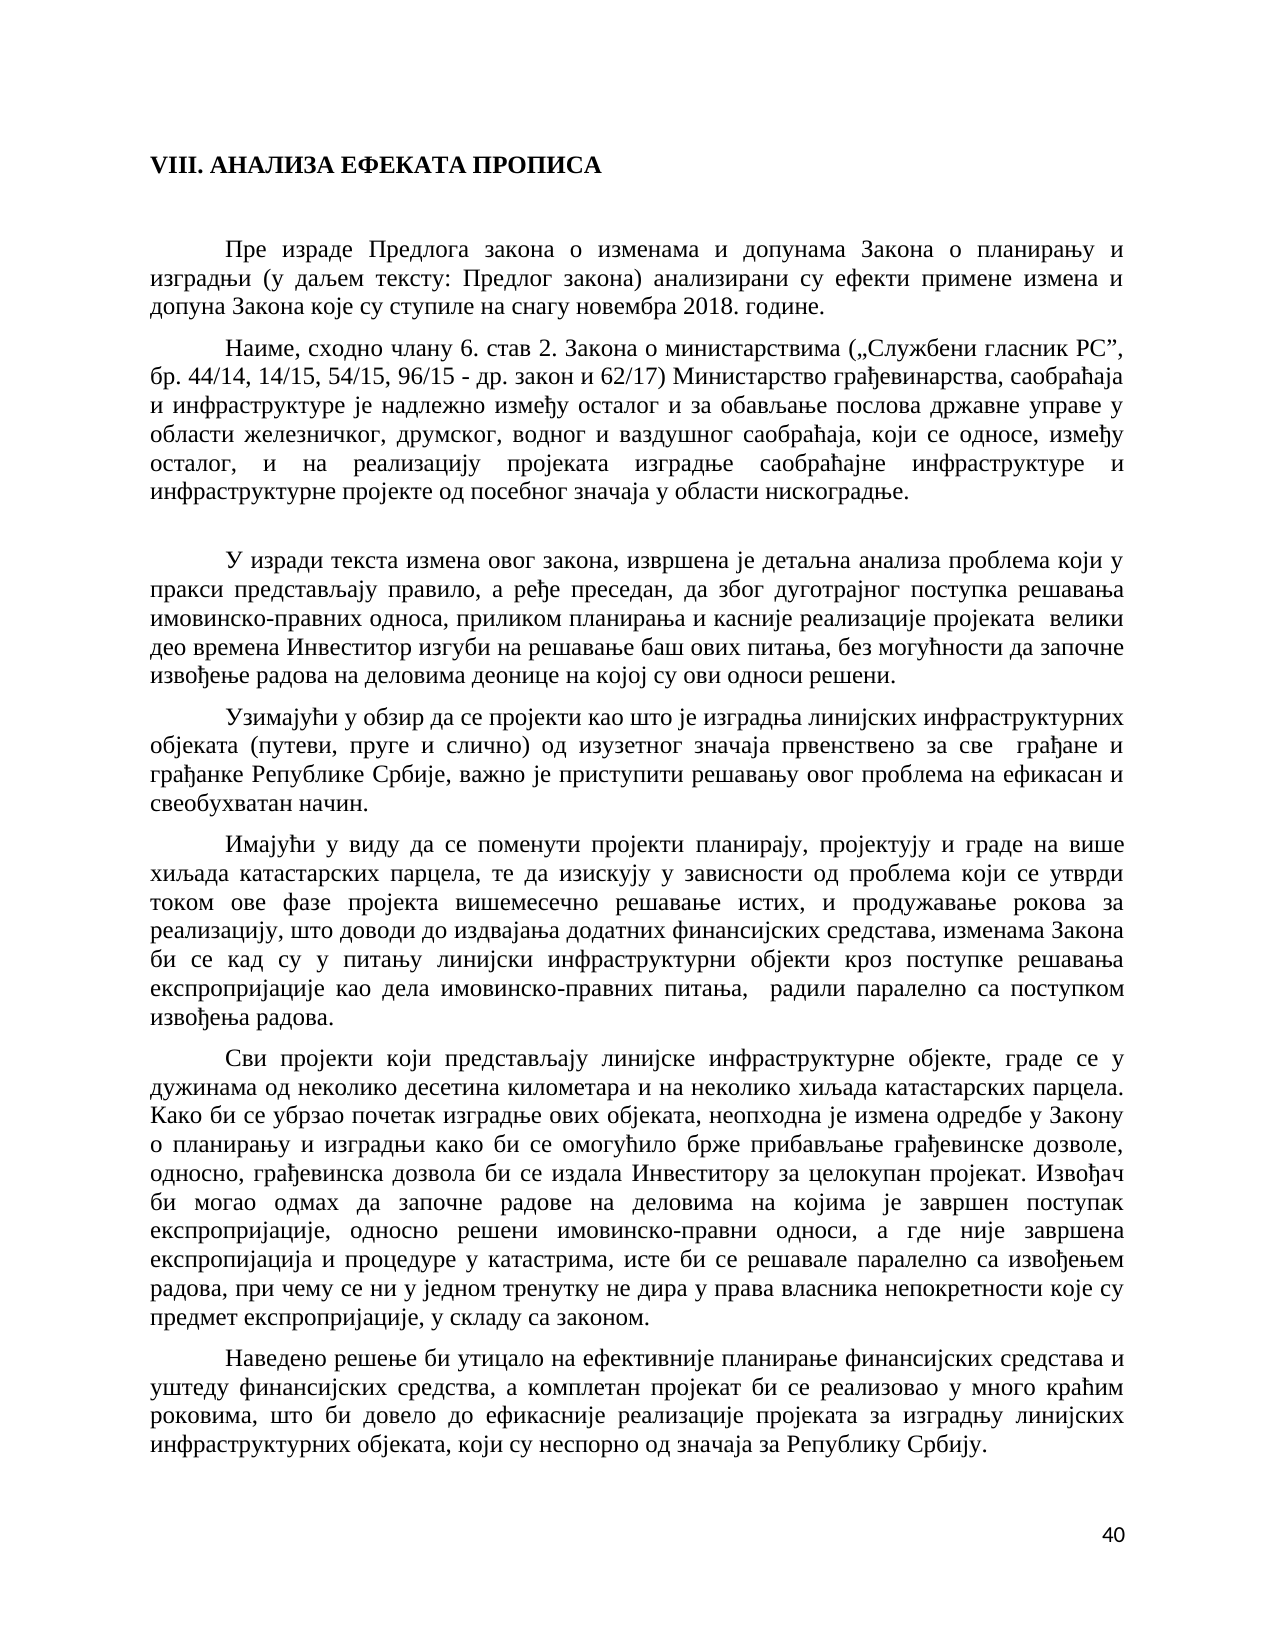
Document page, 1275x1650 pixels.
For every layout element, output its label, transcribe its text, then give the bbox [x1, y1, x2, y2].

text Сви пројекти који представљају линијске инфраструктурне објекте, граде се у дужинама од неколико десетина километара и на неколико хиљада катастарских парцела. Како би се убрзао почетак изградње ових објеката, неопходна је измена одредбе у Закону о планирању и изградњи како би се омогућило брже прибављање грађевинске дозволе, односно, грађевинска дозвола би се издала Инвеститору за целокупан пројекат. Извођач би могао одмах да започне радове на деловима на којима је завршен поступак експропријације, односно решени имовинско-правни односи, а где није завршена експропијација и процедуре у катастрима, исте би се решавале паралелно са извођењем радова, при чему се ни у једном тренутку не дира у права власника непокретности које су предмет експропријације, у складу са законом. [150, 1043, 1125, 1331]
text VIII. АНАЛИЗА ЕФЕКАТА ПРОПИСА [150, 150, 1125, 179]
text Пре израде Предлога закона о изменама и допунама Закона о планирању и изградњи (у даљем тексту: Предлог закона) анализирани су ефекти примене измена и допуна Закона које су ступиле на снагу новембра 2018. године. [150, 234, 1125, 320]
text Наведено решење би утицало на ефективније планирање финансијских средстава и уштеду финансијских средства, а комплетан пројекат би се реализовао у много краћим роковима, што би довело до ефикасније реализације пројеката за изградњу линијских инфраструктурних објеката, који су неспорно од значаја за Републику Србију. [150, 1343, 1125, 1458]
text У изради текста измена овог закона, извршена је детаљна анализа проблема који у пракси представљају правило, а ређе преседан, да због дуготрајног поступка решавања имовинско-правних односа, приликом планирања и касније реализације пројеката велики део времена Инвеститор изгуби на решавање баш ових питања, без могућности да започне извођење радова на деловима деонице на којој су ови односи решени. [150, 546, 1125, 689]
text Наиме, сходно члану 6. став 2. Закона о министарствима („Службени гласник РС”, бр. 44/14, 14/15, 54/15, 96/15 - др. закон и 62/17) Министарство грађевинарства, саобраћаја и инфраструктуре је надлежно између осталог и за обављање послова државне управе у области железничког, друмског, водног и ваздушног саобраћаја, који се односе, између осталог, и на реализацију пројеката изградње саобраћајне инфраструктуре и инфраструктурне пројекте од посебног значаја у области нискоградње. [150, 333, 1125, 505]
text Имајући у виду да се поменути пројекти планирају, пројектују и граде на више хиљада катастарских парцела, те да изискују у зависности од проблема који се утврди током ове фазе пројекта вишемесечно решавање истих, и продужавање рокова за реализацију, што доводи до издвајања додатних финансијских средстава, изменама Закона би се кад су у питању линијски инфраструктурни објекти кроз поступке решавања експропријације као дела имовинско-правних питања, радили паралелно са поступком извођења радова. [150, 829, 1125, 1031]
text Узимајући у обзир да се пројекти као што је изградња линијских инфраструктурних објеката (путеви, пруге и слично) од изузетног значаја првенствено за све грађане и грађанке Републике Србије, важно је приступити решавању овог проблема на ефикасан и свеобухватан начин. [150, 702, 1125, 817]
